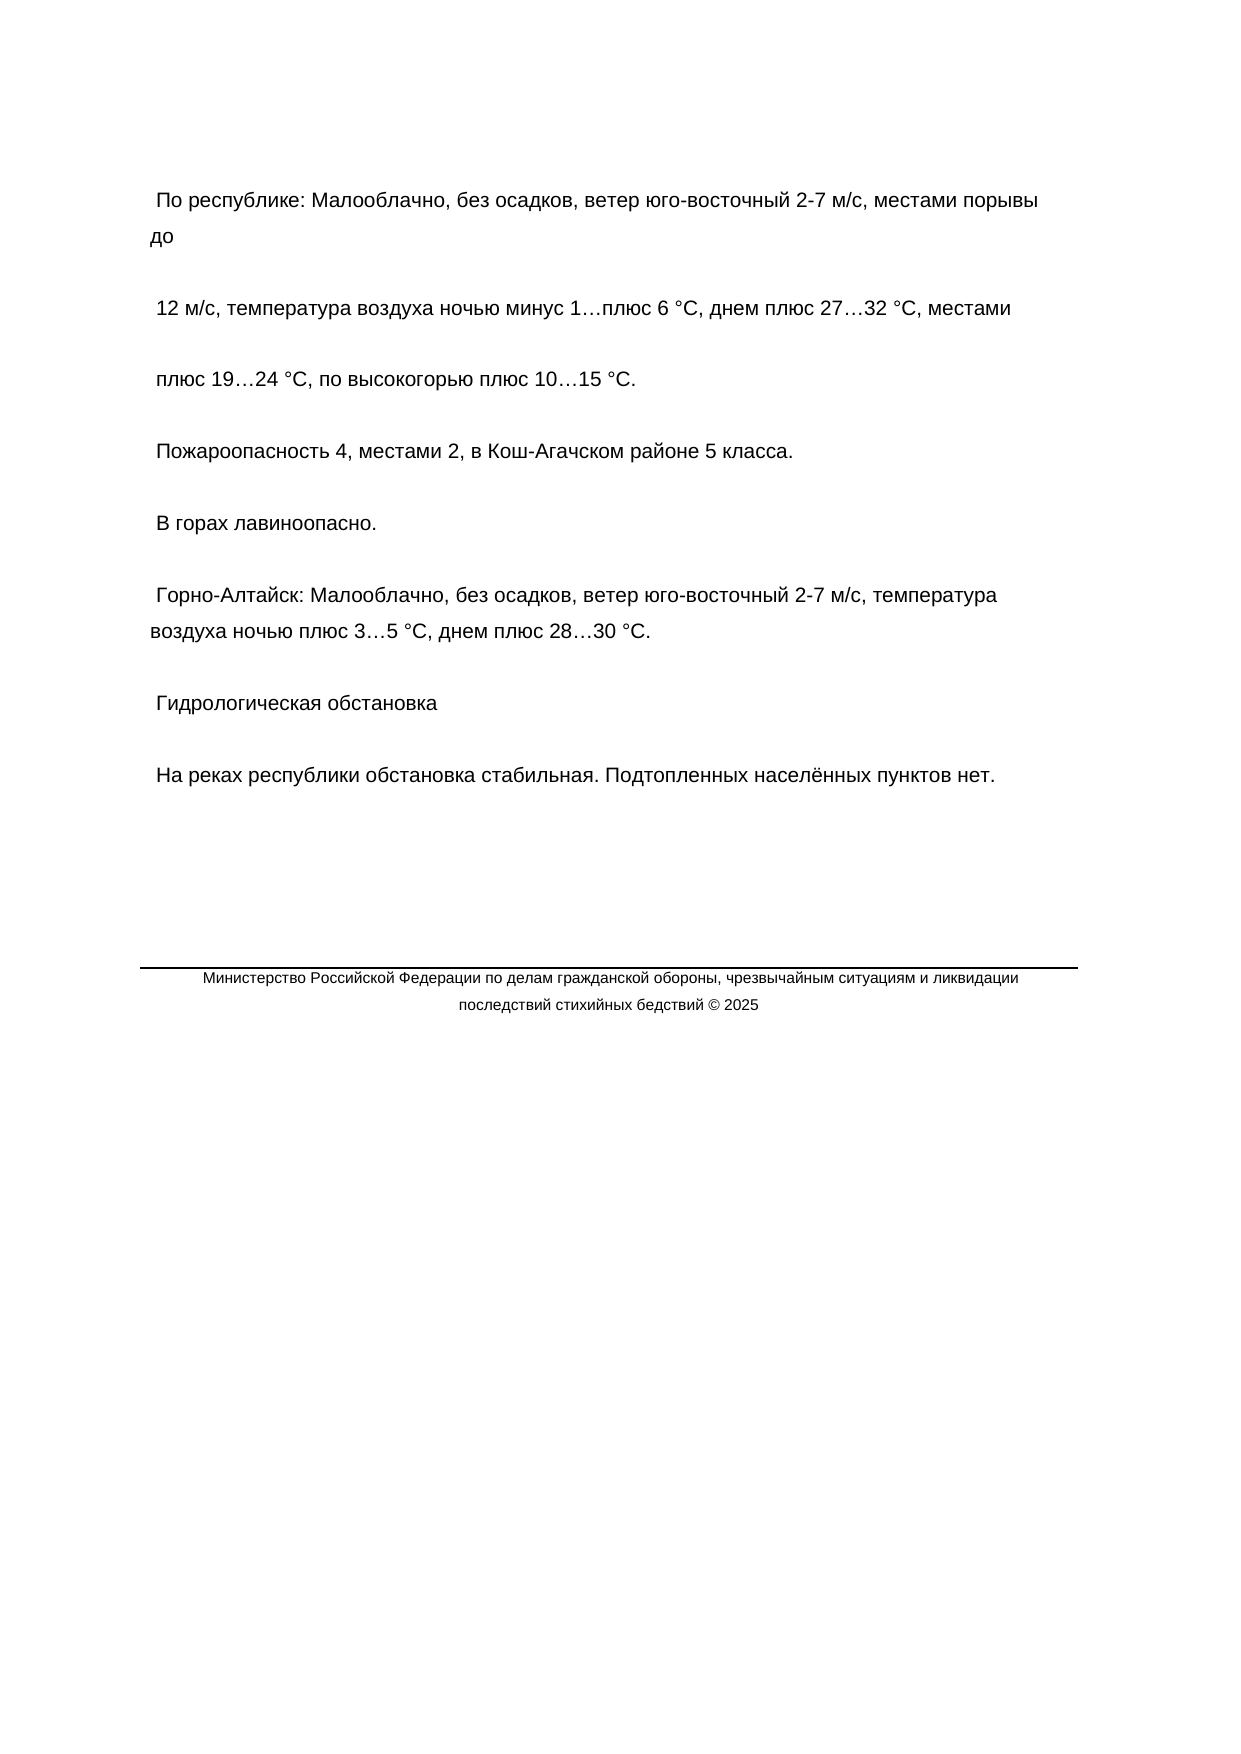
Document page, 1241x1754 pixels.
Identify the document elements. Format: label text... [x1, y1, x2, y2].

table_cell Министерство Российской Федерации по делам гражданской обороны, чрезвычайным ситуациям и ликвидации последствий стихийных бедствий © 2025 [140, 969, 1078, 1051]
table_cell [140, 150, 1078, 967]
